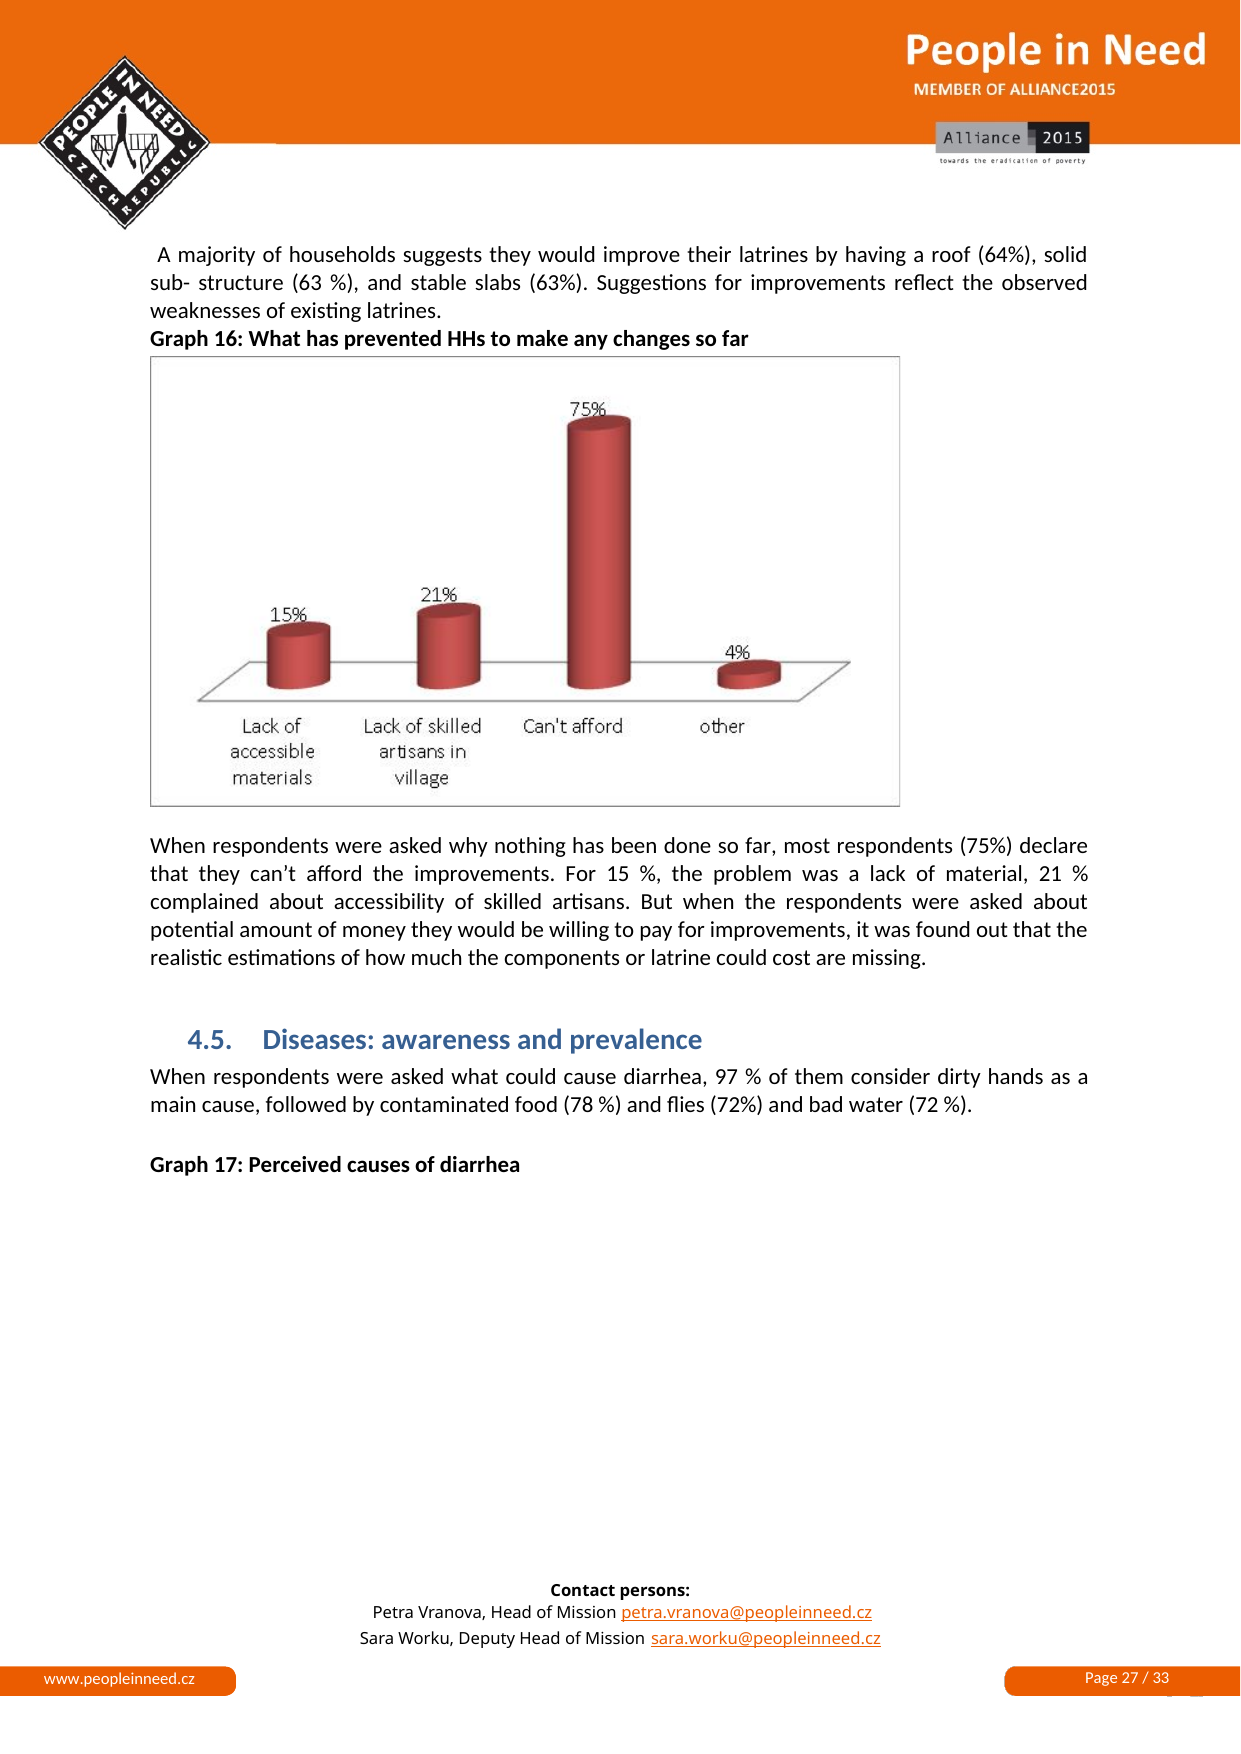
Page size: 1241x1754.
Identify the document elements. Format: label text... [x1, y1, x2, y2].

picture [1003, 1665, 1241, 1697]
picture [0, 1665, 237, 1697]
text When respondents were asked why nothing has been done so far, most respondents (75%) declare that they can’t afford the improvements. For 15 %, the problem was a lack of material, 21 % complained about accessibility of skilled artisans. But when the respondents were asked about potential amount of money they would be willing to pay for improvements, it was found out that the realistic estimations of how much the components or latrine could cost are missing. [150, 831, 1090, 971]
picture [0, 0, 1241, 240]
picture [150, 356, 901, 807]
text When respondents were asked what could cause diarrhea, 97 % of them consider dirty hands as a main cause, followed by contaminated food (78 %) and flies (72%) and bad water (72 %). [150, 1062, 1090, 1118]
subtitle Diseases: awareness and prevalence [187, 1021, 1090, 1057]
text Graph 17: Perceived causes of diarrhea [150, 1151, 1090, 1178]
text A majority of households suggests they would improve their latrines by having a roof (64%), solid sub- structure (63 %), and stable slabs (63%). Suggestions for improvements reflect the observed weaknesses of existing latrines. [150, 150, 1090, 324]
